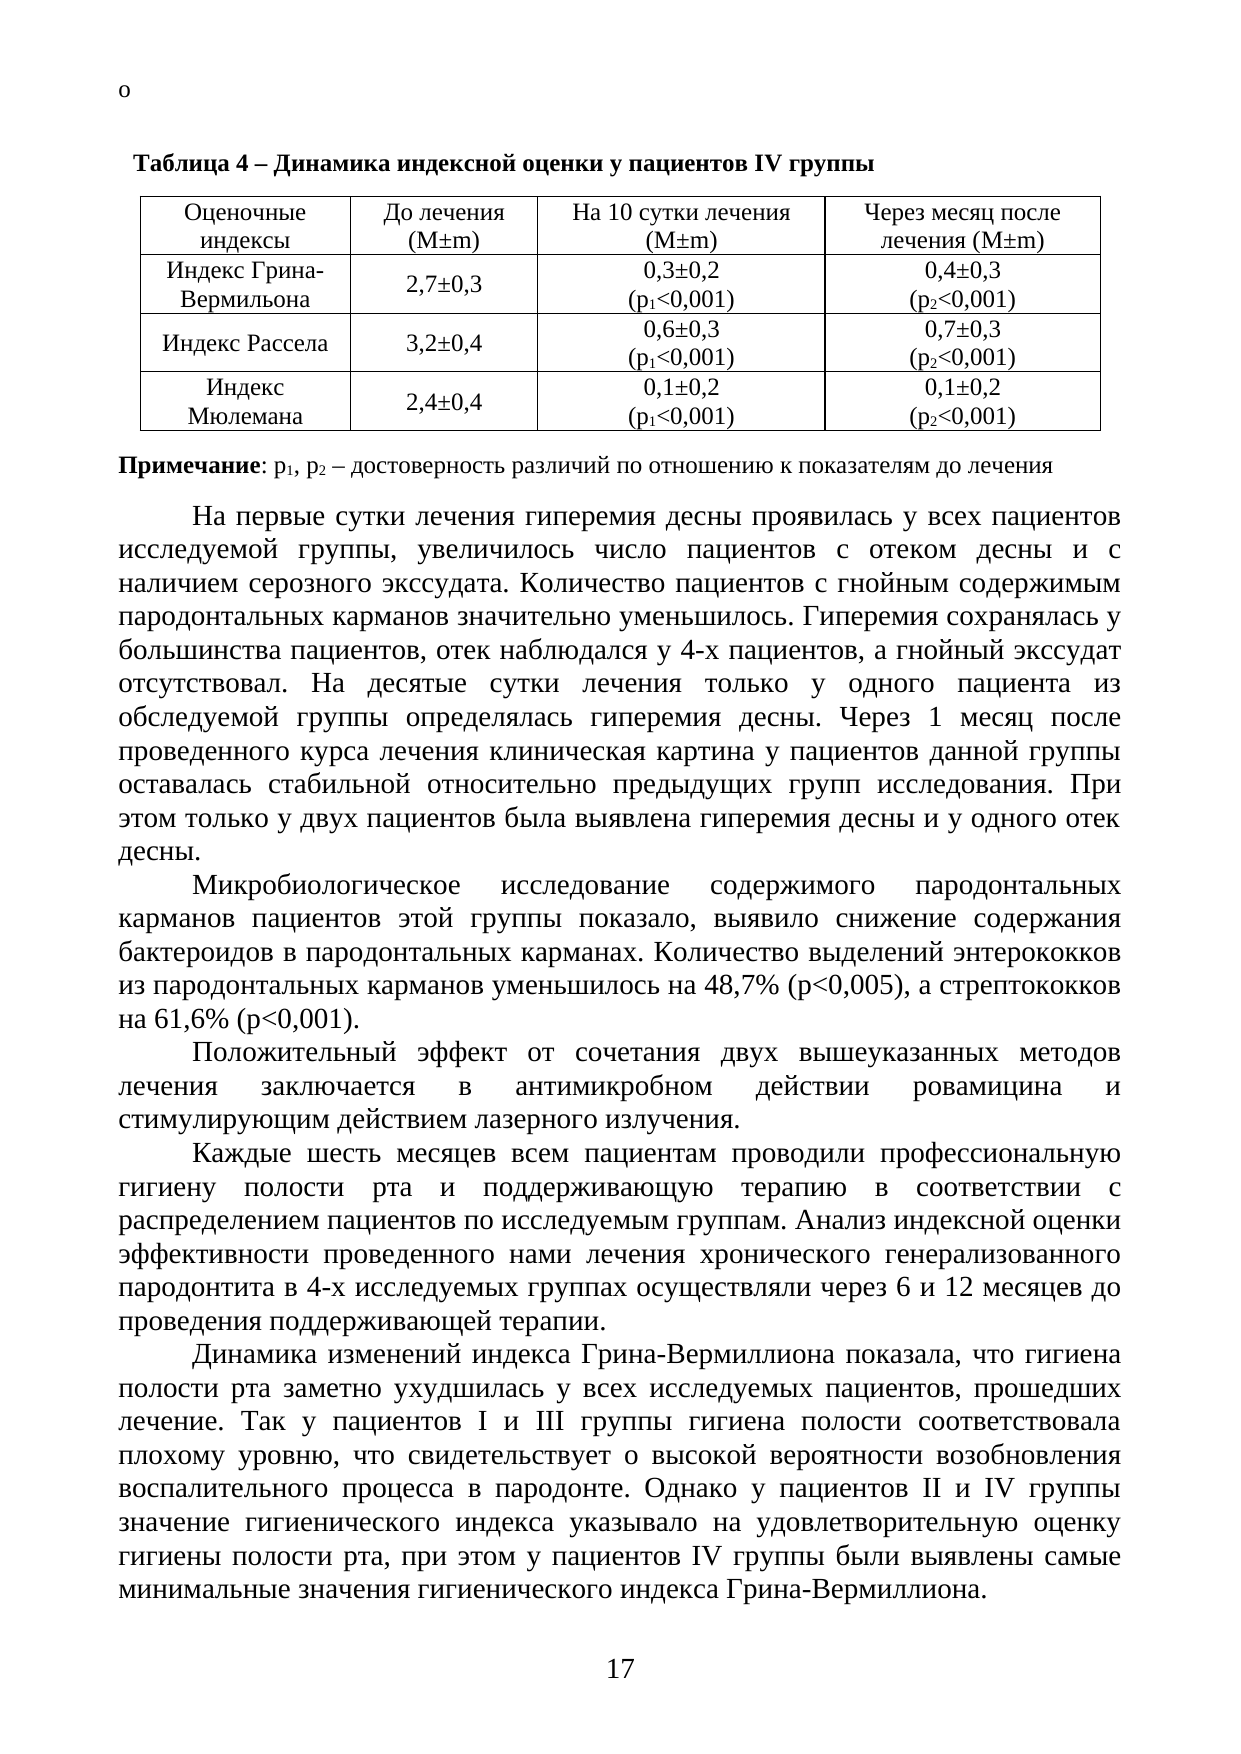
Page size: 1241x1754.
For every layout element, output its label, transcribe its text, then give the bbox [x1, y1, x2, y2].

text Каждые шесть месяцев всем пациентам проводили профессиональную гигиену полости рта и поддерживающую терапию в соответствии с распределением пациентов по исследуемым группам. Анализ индексной оценки эффективности проведенного нами лечения хронического генерализованного пародонтита в 4-х исследуемых группах осуществляли через 6 и 12 месяцев до проведения поддерживающей терапии. [118, 1135, 1122, 1336]
text Примечание: р1, p2 – достоверность различий по отношению к показателям до лечения [118, 450, 1122, 479]
table_header До лечения (M±m) [351, 197, 537, 254]
table_cell 0,1±0,2 (р2<0,001) [826, 372, 1100, 430]
table_cell 3,2±0,4 [351, 314, 537, 371]
text Динамика изменений индекса Грина-Вермиллиона показала, что гигиена полости рта заметно ухудшилась у всех исследуемых пациентов, прошедших лечение. Так у пациентов I и III группы гигиена полости соответствовала плохому уровню, что свидетельствует о высокой вероятности возобновления воспалительного процесса в пародонте. Однако у пациентов II и IV группы значение гигиенического индекса указывало на удовлетворительную оценку гигиены полости рта, при этом у пациентов IV группы были выявлены самые минимальные значения гигиенического индекса Грина-Вермиллиона. [118, 1336, 1122, 1605]
table_cell Индекс Грина-Вермильона [141, 255, 350, 313]
table_cell 2,4±0,4 [351, 372, 537, 430]
table_cell 0,6±0,3 (р1<0,001) [538, 314, 824, 371]
table_header На 10 сутки лечения (M±m) [538, 197, 824, 254]
table_header Оценочные индексы [141, 197, 350, 254]
table_cell 0,4±0,3 (р2<0,001) [826, 255, 1100, 313]
table_header Через месяц после лечения (M±m) [826, 197, 1100, 254]
text На первые сутки лечения гиперемия десны проявилась у всех пациентов исследуемой группы, увеличилось число пациентов с отеком десны и с наличием серозного экссудата. Количество пациентов с гнойным содержимым пародонтальных карманов значительно уменьшилось. Гиперемия сохранялась у большинства пациентов, отек наблюдался у 4-х пациентов, а гнойный экссудат отсутствовал. На десятые сутки лечения только у одного пациента из обследуемой группы определялась гиперемия десны. Через 1 месяц после проведенного курса лечения клиническая картина у пациентов данной группы оставалась стабильной относительно предыдущих групп исследования. При этом только у двух пациентов была выявлена гиперемия десны и у одного отек десны. [118, 498, 1122, 867]
text Таблица 4 – Динамика индексной оценки у пациентов IV группы [118, 148, 1122, 176]
table_cell 0,7±0,3 (р2<0,001) [826, 314, 1100, 371]
table_cell 2,7±0,3 [351, 255, 537, 313]
text Положительный эффект от сочетания двух вышеуказанных методов лечения заключается в антимикробном действии ровамицина и стимулирующим действием лазерного излучения. [118, 1034, 1122, 1135]
text Микробиологическое исследование содержимого пародонтальных карманов пациентов этой группы показало, выявило снижение содержания бактероидов в пародонтальных карманах. Количество выделений энтерококков из пародонтальных карманов уменьшилось на 48,7% (р<0,005), а стрептококков на 61,6% (р<0,001). [118, 867, 1122, 1034]
table_cell Индекс Мюлемана [141, 372, 350, 430]
table_cell Индекс Рассела [141, 314, 350, 371]
table_cell 0,3±0,2 (р1<0,001) [538, 255, 824, 313]
table_cell 0,1±0,2 (р1<0,001) [538, 372, 824, 430]
